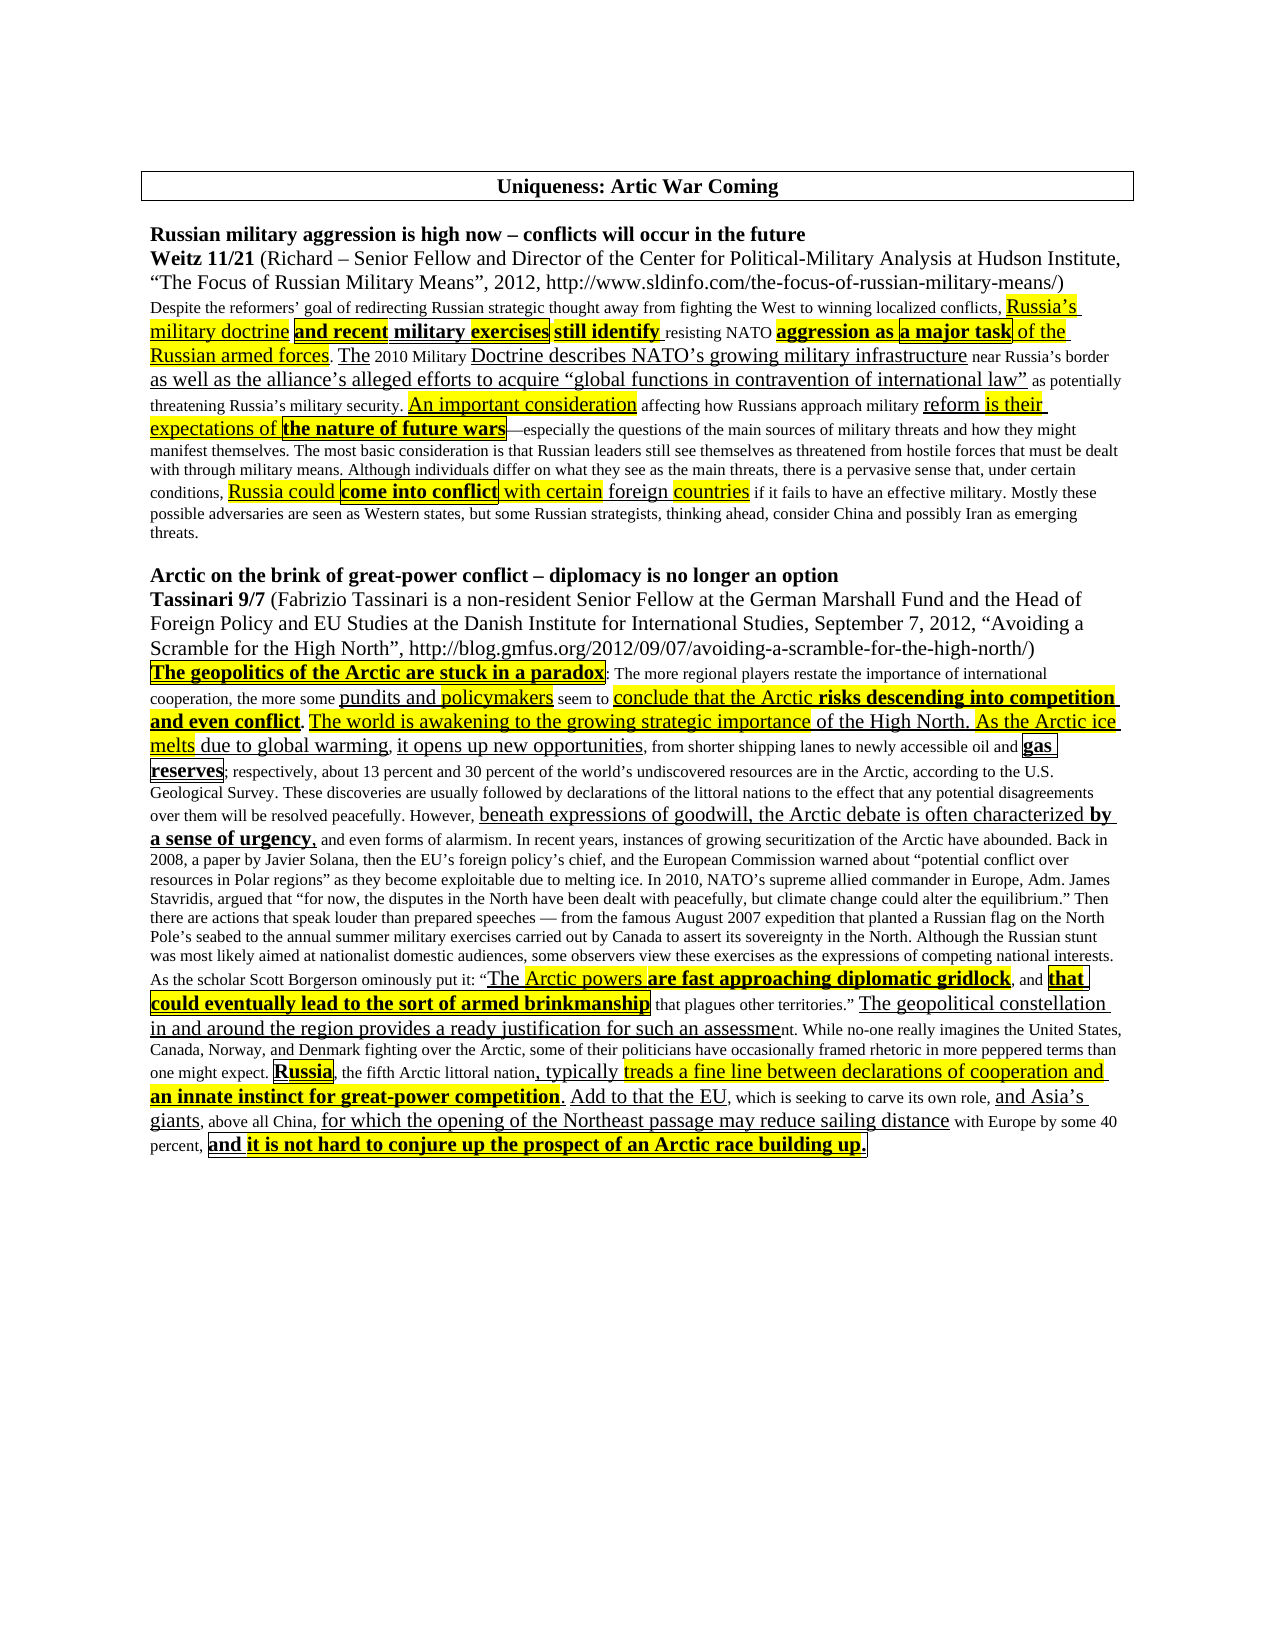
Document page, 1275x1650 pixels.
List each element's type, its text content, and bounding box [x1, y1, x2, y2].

text Tassinari 9/7 (Fabrizio Tassinari is a non-resident Senior Fellow at the German Marshall Fund and the Head of Foreign Policy and EU Studies at the Danish Institute for International Studies, September 7, 2012, “Avoiding a Scramble for the High North”, http://blog.gmfus.org/2012/09/07/avoiding-a-scramble-for-the-high-north/) [150, 587, 1125, 659]
text The geopolitics of the Arctic are stuck in a paradox: The more regional players restate the importance of international cooperation, the more some pundits and policymakers seem to conclude that the Arctic risks descending into competition and even conflict. The world is awakening to the growing strategic importance of the High North. As the Arctic ice melts due to global warming, it opens up new opportunities, from shorter shipping lanes to newly accessible oil and gas reserves; respectively, about 13 percent and 30 percent of the world’s undiscovered resources are in the Arctic, according to the U.S. Geological Survey. These discoveries are usually followed by declarations of the littoral nations to the effect that any potential disagreements over them will be resolved peacefully. However, beneath expressions of goodwill, the Arctic debate is often characterized by a sense of urgency, and even forms of alarmism. In recent years, instances of growing securitization of the Arctic have abounded. Back in 2008, a paper by Javier Solana, then the EU’s foreign policy’s chief, and the European Commission warned about “potential conflict over resources in Polar regions” as they become exploitable due to melting ice. In 2010, NATO’s supreme allied commander in Europe, Adm. James Stavridis, argued that “for now, the disputes in the North have been dealt with peacefully, but climate change could alter the equilibrium.” Then there are actions that speak louder than prepared speeches — from the famous August 2007 expedition that planted a Russian flag on the North Pole’s seabed to the annual summer military exercises carried out by Canada to assert its sovereignty in the North. Although the Russian stunt was most likely aimed at nationalist domestic audiences, some observers view these exercises as the expressions of competing national interests. As the scholar Scott Borgerson ominously put it: “The Arctic powers are fast approaching diplomatic gridlock, and that could eventually lead to the sort of armed brinkmanship that plagues other territories.” The geopolitical constellation in and around the region provides a ready justification for such an assessment. While no-one really imagines the United States, Canada, Norway, and Denmark fighting over the Arctic, some of their politicians have occasionally framed rhetoric in more peppered terms than one might expect. Russia, the fifth Arctic littoral nation, typically treads a fine line between declarations of cooperation and an innate instinct for great-power competition. Add to that the EU, which is seeking to carve its own role, and Asia’s giants, above all China, for which the opening of the Northeast passage may reduce sailing distance with Europe by some 40 percent, and it is not hard to conjure up the prospect of an Arctic race building up. [150, 659, 1125, 1157]
text Despite the reformers’ goal of redirecting Russian strategic thought away from fighting the West to winning localized conflicts, Russia’s military doctrine and recent military exercises still identify resisting NATO aggression as a major task of the Russian armed forces. The 2010 Military Doctrine describes NATO’s growing military infrastructure near Russia’s border as well as the alliance’s alleged efforts to acquire “global functions in contravention of international law” as potentially threatening Russia’s military security. An important consideration affecting how Russians approach military reform is their expectations of the nature of future wars—especially the questions of the main sources of military threats and how they might manifest themselves. The most basic consideration is that Russian leaders still see themselves as threatened from hostile forces that must be dealt with through military means. Although individuals differ on what they see as the main threats, there is a pervasive sense that, under certain conditions, Russia could come into conflict with certain foreign countries if it fails to have an effective military. Mostly these possible adversaries are seen as Western states, but some Russian strategists, thinking ahead, consider China and possibly Iran as emerging threats. [150, 294, 1125, 542]
text Arctic on the brink of great-power conflict – diplomacy is no longer an option [150, 563, 1125, 587]
text Weitz 11/21 (Richard – Senior Fellow and Director of the Center for Political-Military Analysis at Hudson Institute, “The Focus of Russian Military Means”, 2012, http://www.sldinfo.com/the-focus-of-russian-military-means/) [150, 246, 1125, 294]
text Russian military aggression is high now – conflicts will occur in the future [150, 222, 1125, 246]
text Uniqueness: Artic War Coming [142, 172, 1133, 200]
